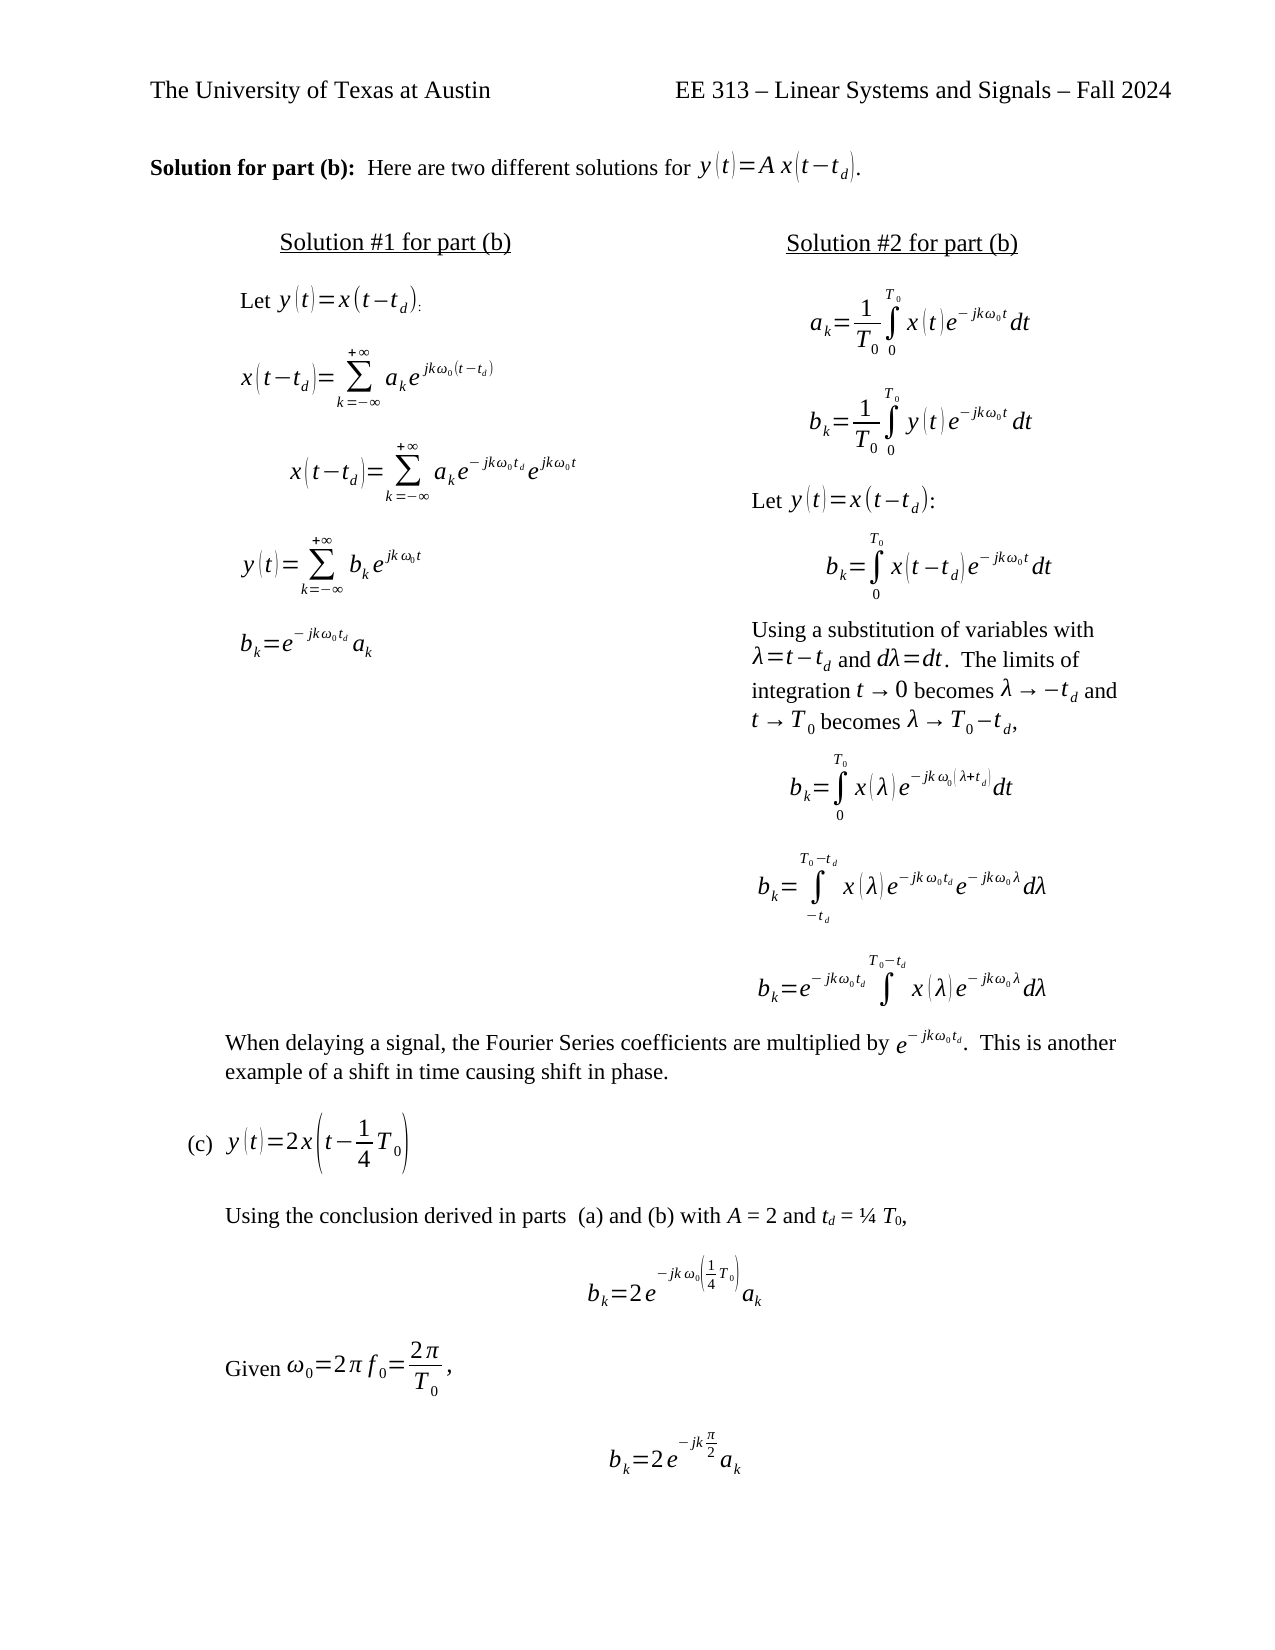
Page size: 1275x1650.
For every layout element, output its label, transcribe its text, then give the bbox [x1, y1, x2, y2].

text When delaying a signal, the Fourier Series coefficients are multiplied by . This is another example of a shift in time causing shift in phase. [225, 1027, 1125, 1084]
list Using the conclusion derived in parts (a) and (b) with A = 2 and td = ¼ T0, [225, 1202, 1125, 1229]
list Given [225, 1337, 1125, 1399]
text Solution for part (b): Here are two different solutions for . [150, 150, 1125, 185]
